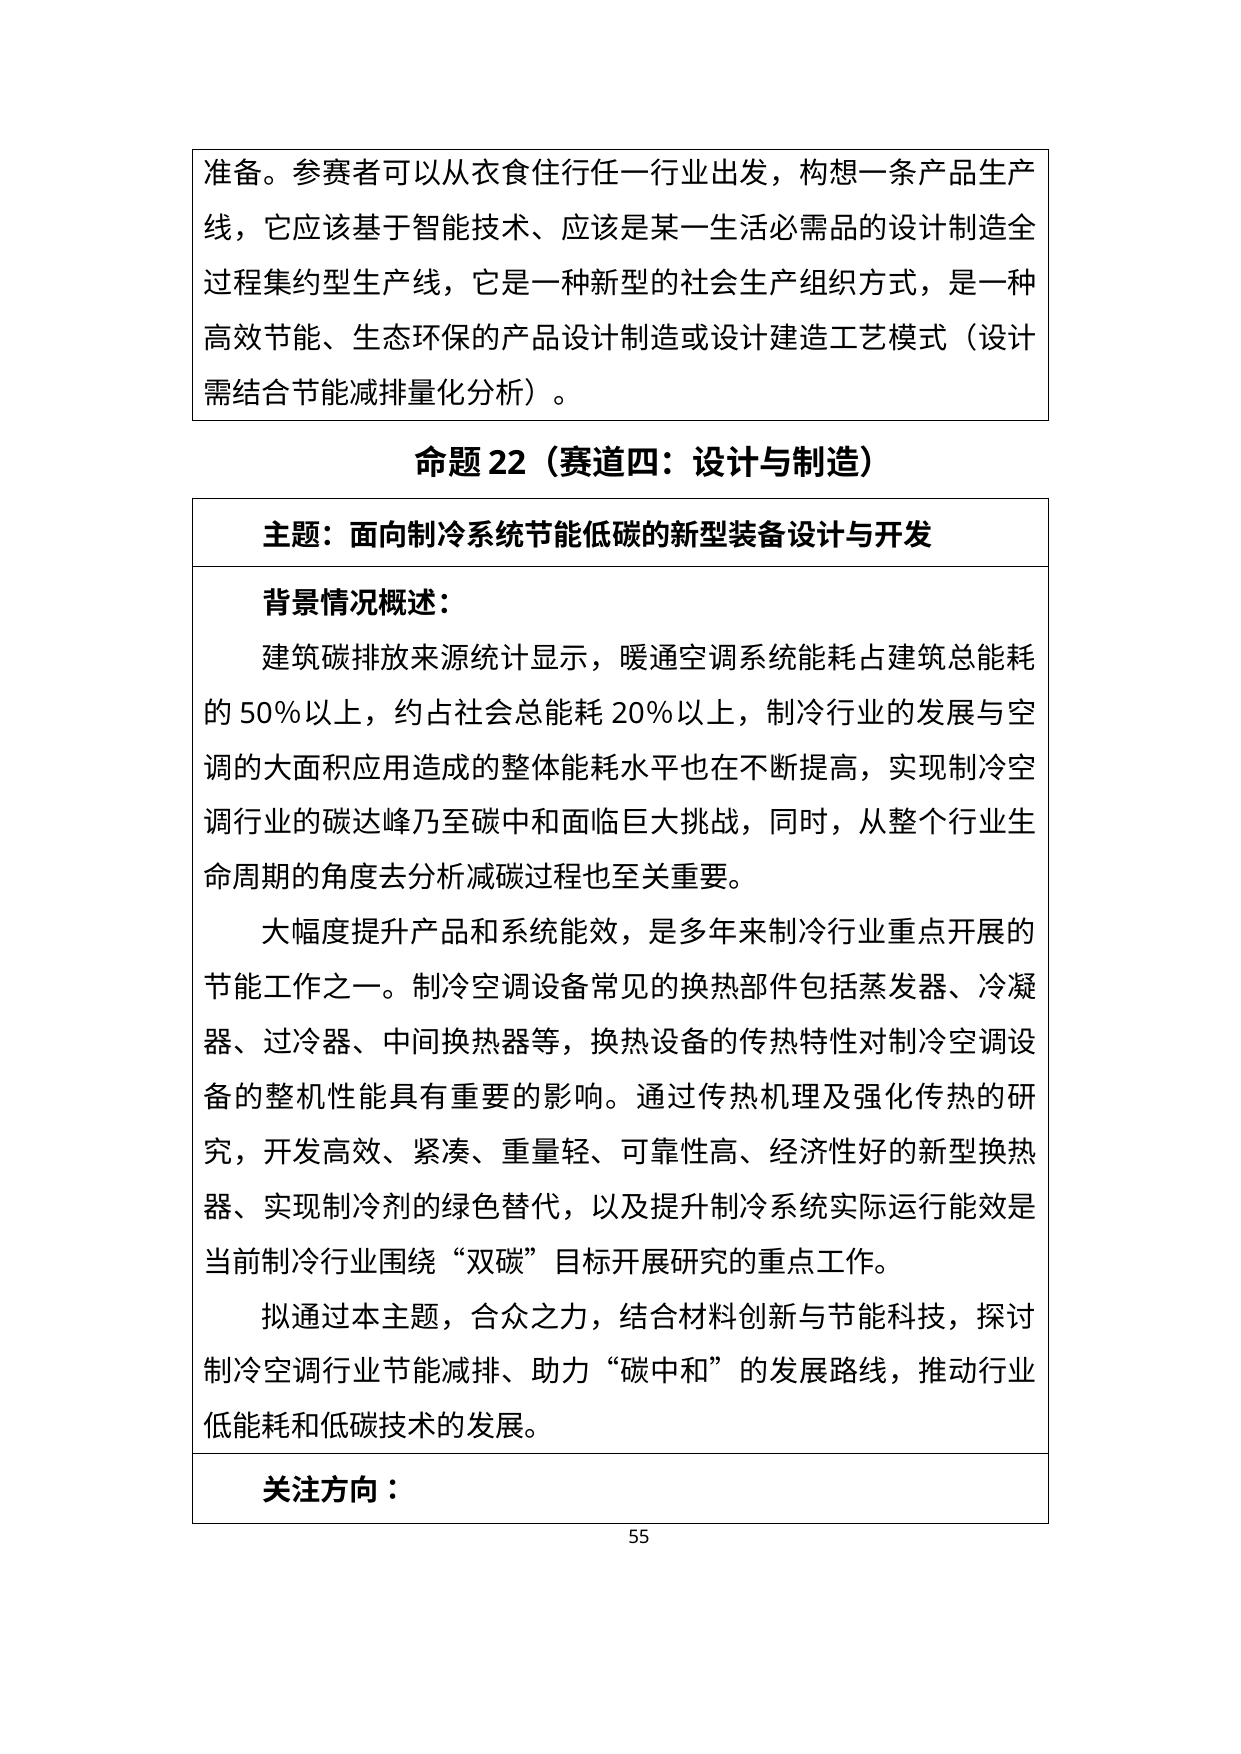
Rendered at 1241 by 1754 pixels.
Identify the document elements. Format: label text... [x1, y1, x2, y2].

table_cell 背景情况概述： 建筑碳排放来源统计显示，暖通空调系统能耗占建筑总能耗的50％以上，约占社会总能耗20％以上，制冷行业的发展与空调的大面积应用造成的整体能耗水平也在不断提高，实现制冷空调行业的碳达峰乃至碳中和面临巨大挑战，同时，从整个行业生命周期的角度去分析减碳过程也至关重要。 大幅度提升产品和系统能效，是多年来制冷行业重点开展的节能工作之一。制冷空调设备常见的换热部件包括蒸发器、冷凝器、过冷器、中间换热器等，换热设备的传热特性对制冷空调设备的整机性能具有重要的影响。通过传热机理及强化传热的研究，开发高效、紧凑、重量轻、可靠性高、经济性好的新型换热器、实现制冷剂的绿色替代，以及提升制冷系统实际运行能效是当前制冷行业围绕“双碳”目标开展研究的重点工作。 拟通过本主题，合众之力，结合材料创新与节能科技，探讨制冷空调行业节能减排、助力“碳中和”的发展路线，推动行业低能耗和低碳技术的发展。 [193, 567, 1048, 1453]
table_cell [193, 150, 1048, 419]
table_header 主题：面向制冷系统节能低碳的新型装备设计与开发 [193, 499, 1048, 566]
text 命题22（赛道四：设计与制造） [186, 433, 1054, 485]
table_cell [193, 1454, 1048, 1523]
